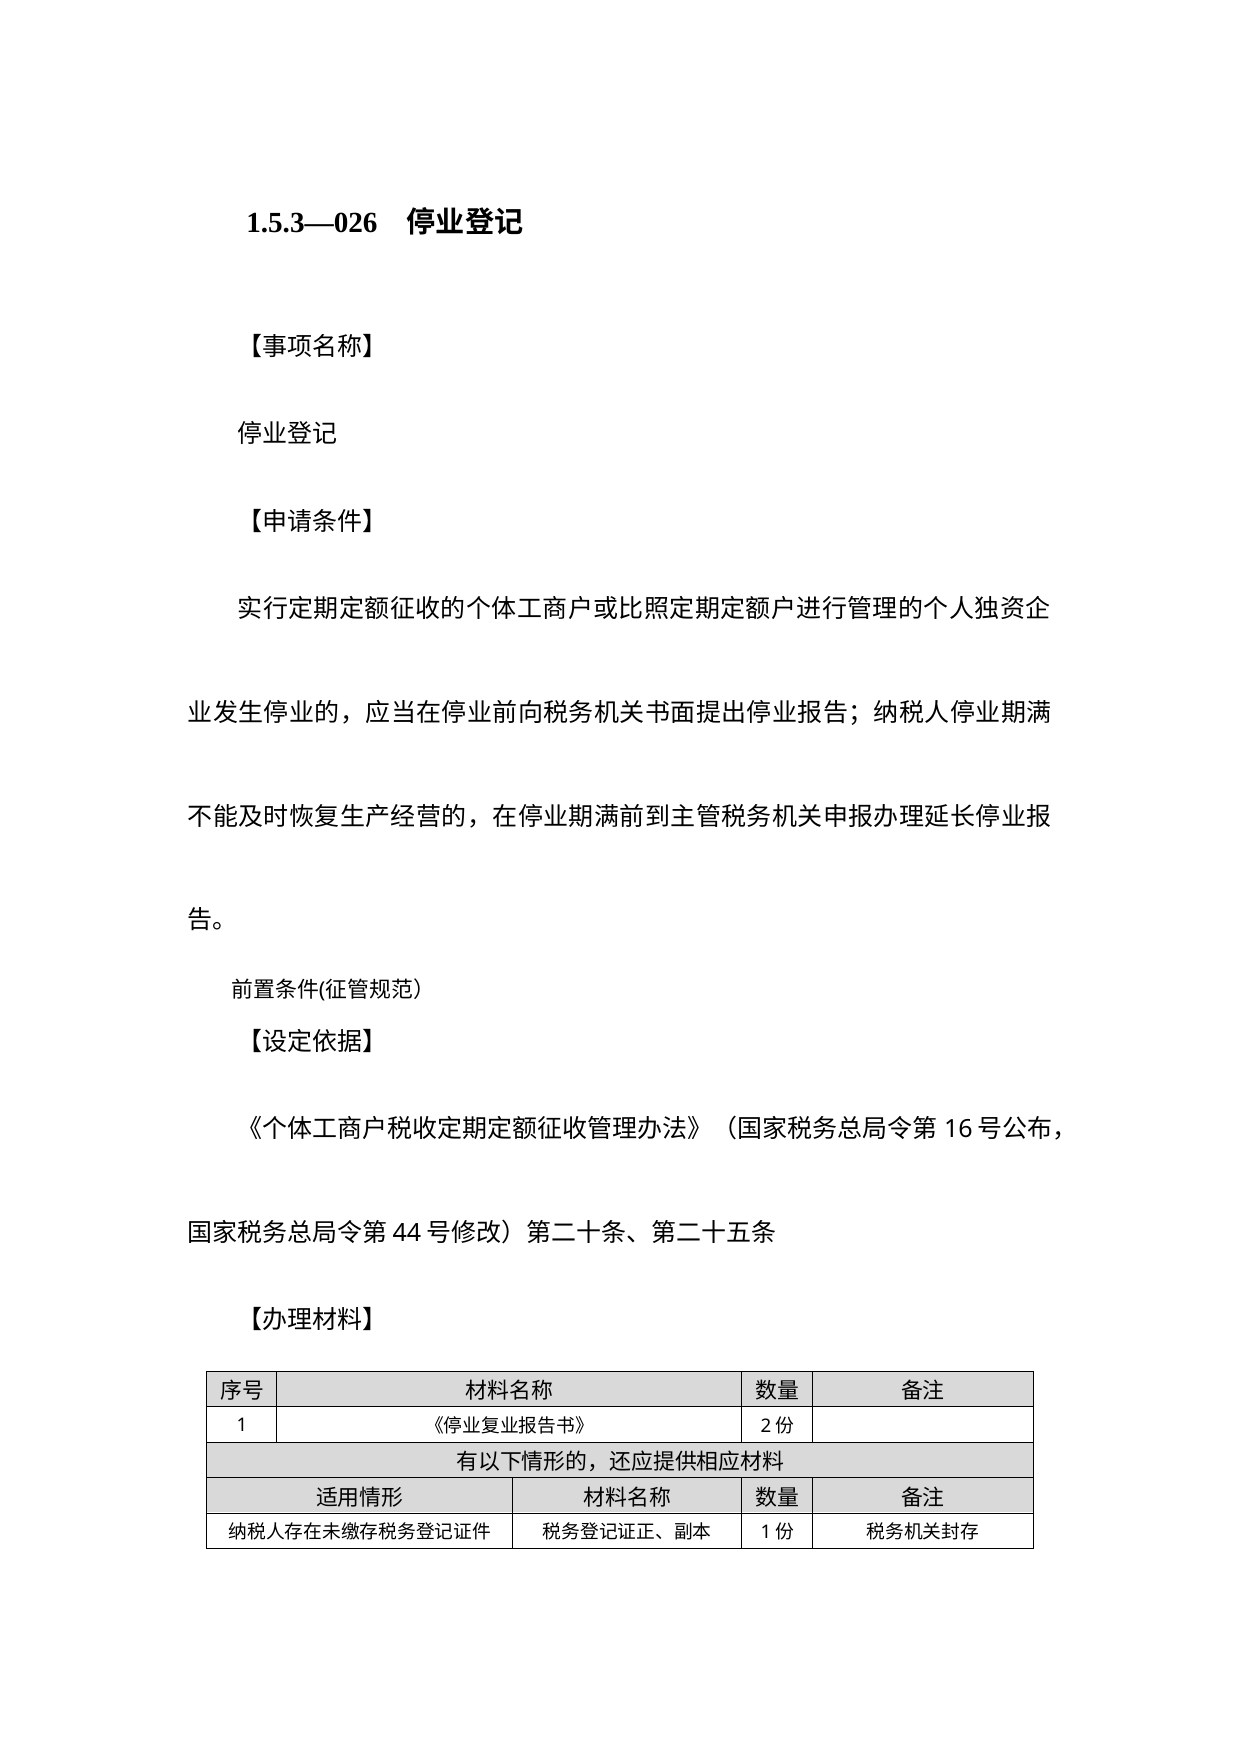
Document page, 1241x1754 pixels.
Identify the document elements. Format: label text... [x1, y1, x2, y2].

table_cell 备注 [813, 1478, 1033, 1512]
table_cell 税务登记证正、副本 [513, 1514, 741, 1548]
table_header 材料名称 [277, 1372, 741, 1406]
table_cell 2份 [742, 1407, 812, 1442]
text 实行定期定额征收的个体工商户或比照定期定额户进行管理的个人独资企业发生停业的，应当在停业前向税务机关书面提出停业报告；纳税人停业期满不能及时恢复生产经营的，在停业期满前到主管税务机关申报办理延长停业报告。 [187, 572, 1053, 952]
table_cell 《停业复业报告书》 [277, 1407, 741, 1442]
table_cell 税务机关封存 [813, 1514, 1033, 1548]
table_cell [813, 1407, 1033, 1442]
text 【办理材料】 [187, 1283, 1053, 1353]
table_cell 数量 [742, 1478, 812, 1512]
table_cell 纳税人存在未缴存税务登记证件 [207, 1514, 512, 1548]
table_header 数量 [742, 1372, 812, 1406]
text 【申请条件】 [187, 485, 1053, 554]
text 停业登记 [187, 397, 1053, 467]
table_cell 适用情形 [207, 1478, 512, 1512]
text 1.5.3—026 停业登记 [187, 185, 1053, 254]
text 前置条件(征管规范） [187, 971, 1053, 1005]
table_header 备注 [813, 1372, 1033, 1406]
text 【事项名称】 [187, 310, 1053, 379]
table_cell 有以下情形的，还应提供相应材料 [207, 1443, 1033, 1477]
table_header 序号 [207, 1372, 276, 1406]
table_cell 1份 [742, 1514, 812, 1548]
table_cell 1 [207, 1407, 276, 1442]
table_cell 材料名称 [513, 1478, 741, 1512]
text 《个体工商户税收定期定额征收管理办法》（国家税务总局令第16号公布，国家税务总局令第44号修改）第二十条、第二十五条 [187, 1092, 1053, 1265]
text 【设定依据】 [187, 1005, 1053, 1074]
